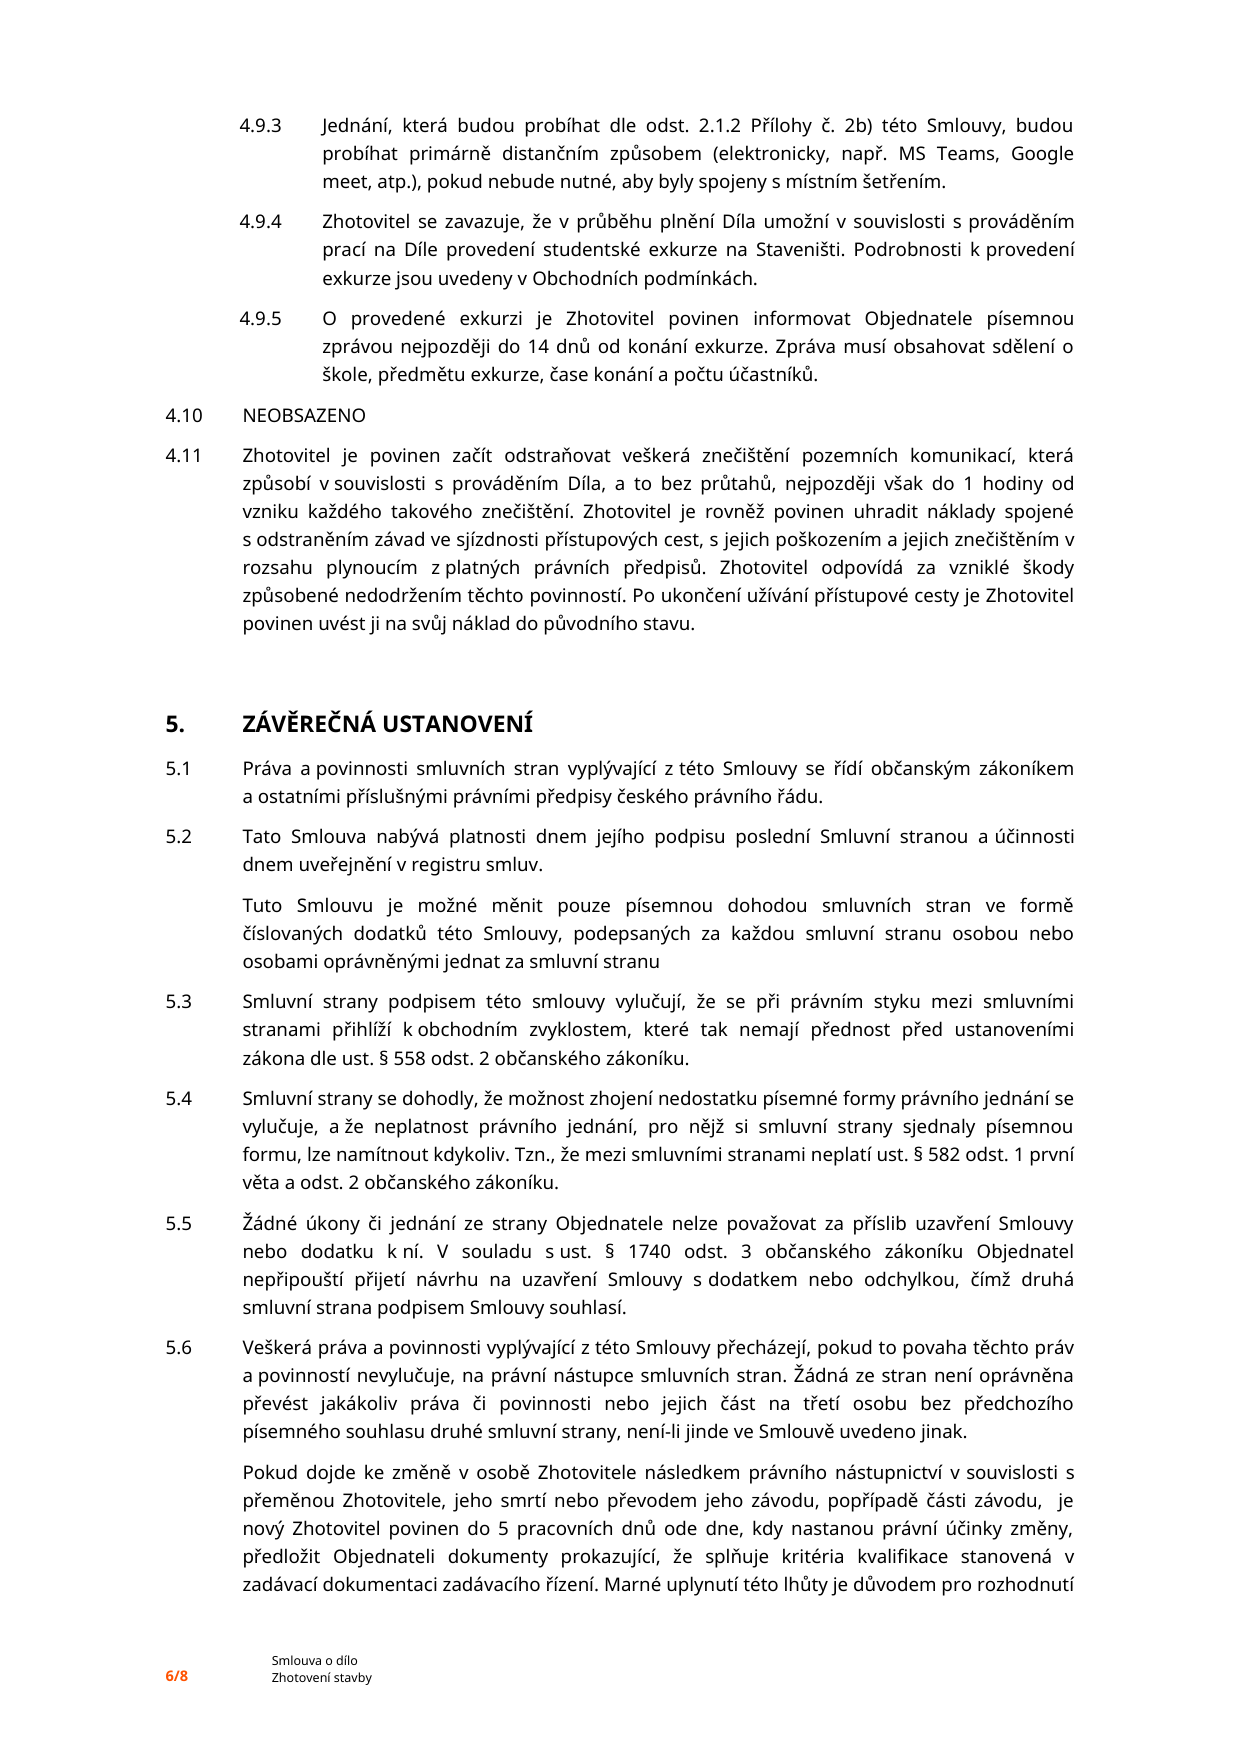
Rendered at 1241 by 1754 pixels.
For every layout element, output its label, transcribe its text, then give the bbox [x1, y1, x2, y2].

list O provedené exkurzi je Zhotovitel povinen informovat Objednatele písemnou zprávou nejpozději do 14 dnů od konání exkurze. Zpráva musí obsahovat sdělení o škole, předmětu exkurze, čase konání a počtu účastníků. [239, 305, 1075, 387]
text Tuto Smlouvu je možné měnit pouze písemnou dohodou smluvních stran ve formě číslovaných dodatků této Smlouvy, podepsaných za každou smluvní stranu osobou nebo osobami oprávněnými jednat za smluvní stranu [242, 892, 1075, 974]
list Jednání, která budou probíhat dle odst. 2.1.2 Přílohy č. 2b) této Smlouvy, budou probíhat primárně distančním způsobem (elektronicky, např. MS Teams, Google meet, atp.), pokud nebude nutné, aby byly spojeny s místním šetřením. [239, 112, 1075, 194]
list Zhotovitel se zavazuje, že v průběhu plnění Díla umožní v souvislosti s prováděním prací na Díle provedení studentské exkurze na Staveništi. Podrobnosti k provedení exkurze jsou uvedeny v Obchodních podmínkách. [239, 209, 1075, 290]
text NEOBSAZENO [165, 402, 1075, 427]
text Tato Smlouva nabývá platnosti dnem jejího podpisu poslední Smluvní stranou a účinnosti dnem uveřejnění v registru smluv. [165, 824, 1075, 877]
text Žádné úkony či jednání ze strany Objednatele nelze považovat za příslib uzavření Smlouvy nebo dodatku k ní. V souladu s ust. § 1740 odst. 3 občanského zákoníku Objednatel nepřipouští přijetí návrhu na uzavření Smlouvy s dodatkem nebo odchylkou, čímž druhá smluvní strana podpisem Smlouvy souhlasí. [165, 1210, 1075, 1319]
text Smluvní strany se dohodly, že možnost zhojení nedostatku písemné formy právního jednání se vylučuje, a že neplatnost právního jednání, pro nějž si smluvní strany sjednaly písemnou formu, lze namítnout kdykoliv. Tzn., že mezi smluvními stranami neplatí ust. § 582 odst. 1 první věta a odst. 2 občanského zákoníku. [165, 1085, 1075, 1195]
text Smluvní strany podpisem této smlouvy vylučují, že se při právním styku mezi smluvními stranami přihlíží k obchodním zvyklostem, které tak nemají přednost před ustanoveními zákona dle ust. § 558 odst. 2 občanského zákoníku. [165, 989, 1075, 1070]
text Veškerá práva a povinnosti vyplývající z této Smlouvy přecházejí, pokud to povaha těchto práv a povinností nevylučuje, na právní nástupce smluvních stran. Žádná ze stran není oprávněna převést jakákoliv práva či povinnosti nebo jejich část na třetí osobu bez předchozího písemného souhlasu druhé smluvní strany, není-li jinde ve Smlouvě uvedeno jinak. [165, 1334, 1075, 1444]
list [242, 1459, 1075, 1597]
list Zhotovitel je povinen začít odstraňovat veškerá znečištění pozemních komunikací, která způsobí v souvislosti s prováděním Díla, a to bez průtahů, nejpozději však do 1 hodiny od vzniku každého takového znečištění. Zhotovitel je rovněž povinen uhradit náklady spojené s odstraněním závad ve sjízdnosti přístupových cest, s jejich poškozením a jejich znečištěním v rozsahu plynoucím z platných právních předpisů. Zhotovitel odpovídá za vzniklé škody způsobené nedodržením těchto povinností. Po ukončení užívání přístupové cesty je Zhotovitel povinen uvést ji na svůj náklad do původního stavu. [165, 442, 1075, 636]
text Práva a povinnosti smluvních stran vyplývající z této Smlouvy se řídí občanským zákoníkem a ostatními příslušnými právními předpisy českého právního řádu. [165, 755, 1075, 809]
list ZÁvěrečná ustanovení [165, 708, 1075, 739]
